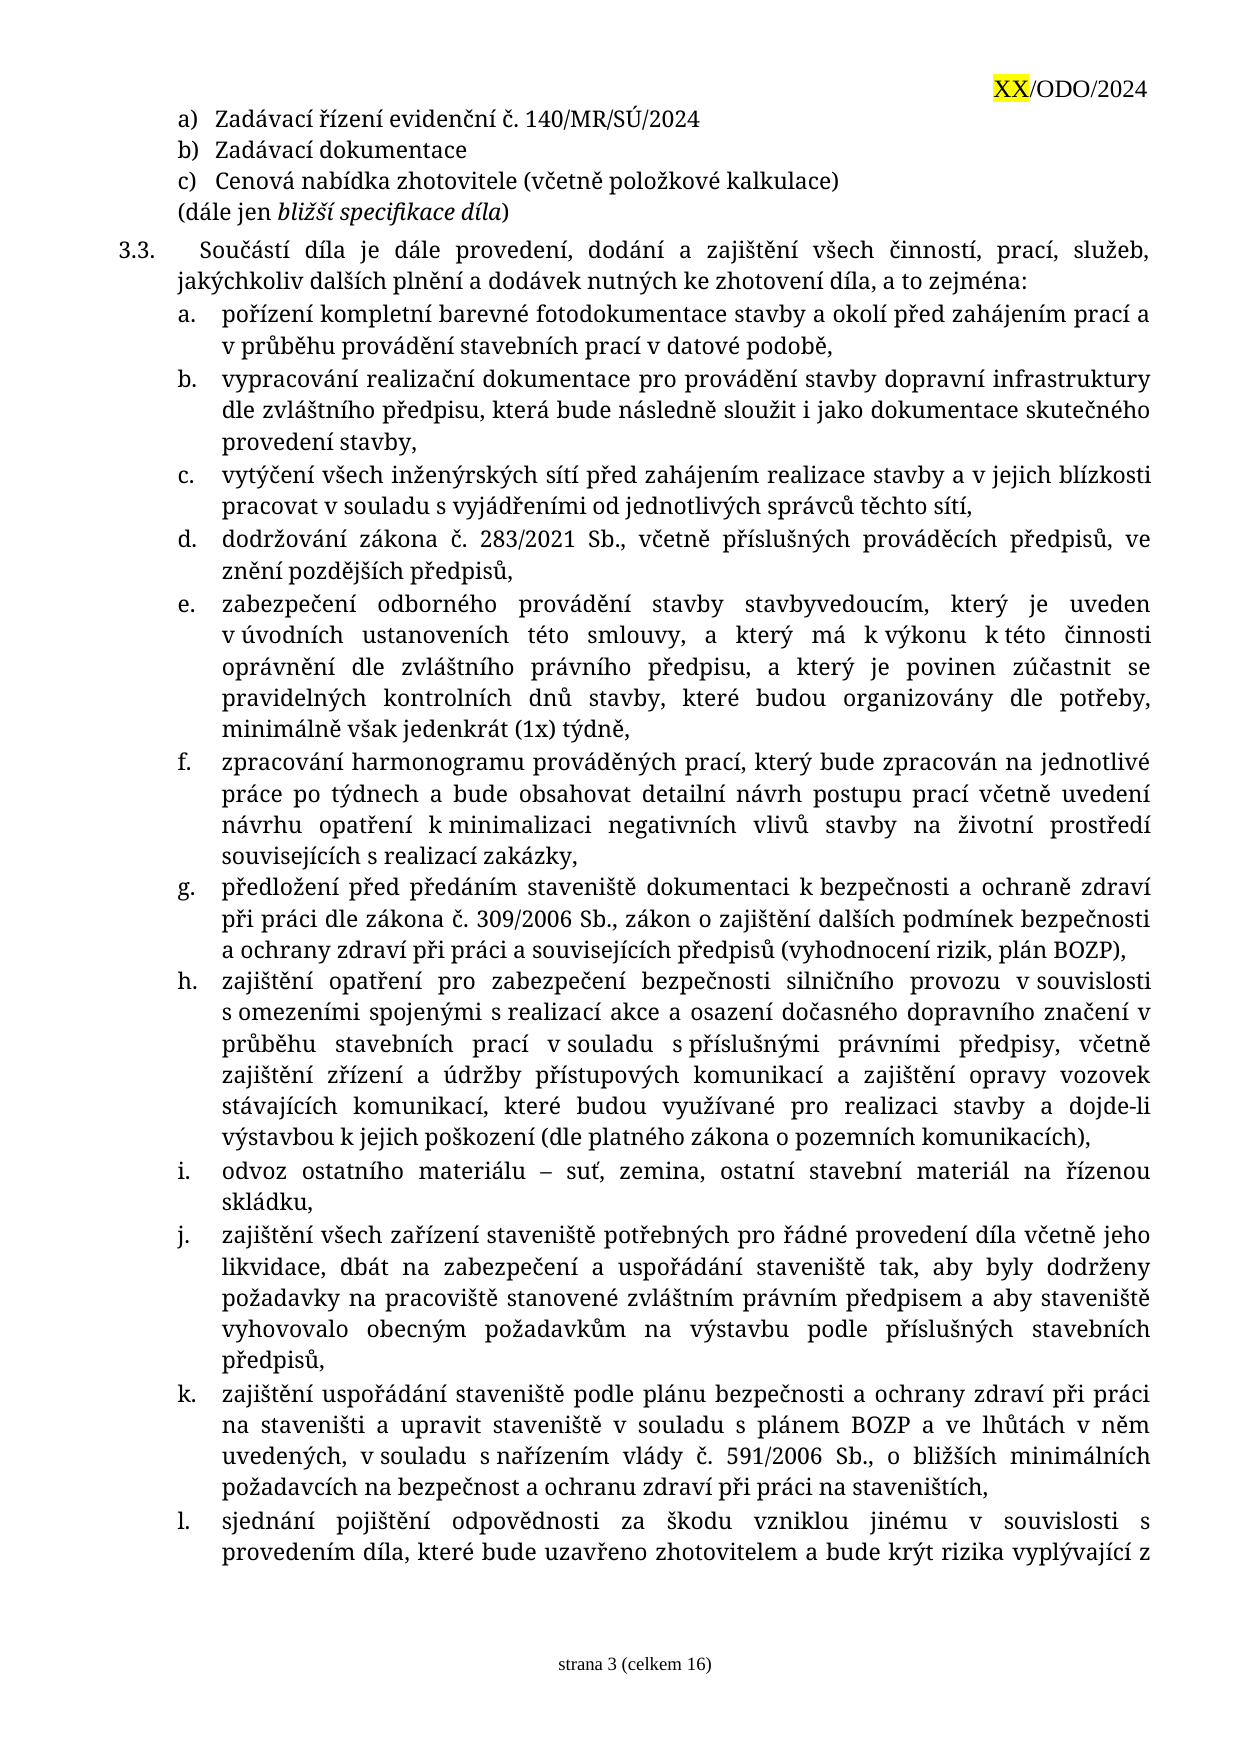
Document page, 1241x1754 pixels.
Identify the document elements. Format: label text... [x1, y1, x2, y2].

list předložení před předáním staveniště dokumentaci k bezpečnosti a ochraně zdraví při práci dle zákona č. 309/2006 Sb., zákon o zajištění dalších podmínek bezpečnosti a ochrany zdraví při práci a souvisejících předpisů (vyhodnocení rizik, plán BOZP), [177, 871, 1152, 965]
text (dále jen bližší specifikace díla) [118, 196, 1152, 227]
list Zadávací řízení evidenční č. 140/MR/SÚ/2024 [177, 102, 1152, 134]
list zabezpečení odborného provádění stavby stavbyvedoucím, který je uveden v úvodních ustanoveních této smlouvy, a který má k výkonu k této činnosti oprávnění dle zvláštního právního předpisu, a který je povinen zúčastnit se pravidelných kontrolních dnů stavby, které budou organizovány dle potřeby, minimálně však jedenkrát (1x) týdně, [177, 588, 1152, 744]
list zpracování harmonogramu prováděných prací, který bude zpracován na jednotlivé práce po týdnech a bude obsahovat detailní návrh postupu prací včetně uvedení návrhu opatření k minimalizaci negativních vlivů stavby na životní prostředí souvisejících s realizací zakázky, [177, 746, 1152, 871]
list Cenová nabídka zhotovitele (včetně položkové kalkulace) [177, 165, 1152, 196]
list zajištění opatření pro zabezpečení bezpečnosti silničního provozu v souvislosti s omezeními spojenými s realizací akce a osazení dočasného dopravního značení v průběhu stavebních prací v souladu s příslušnými právními předpisy, včetně zajištění zřízení a údržby přístupových komunikací a zajištění opravy vozovek stávajících komunikací, které budou využívané pro realizaci stavby a dojde-li výstavbou k jejich poškození (dle platného zákona o pozemních komunikacích), [177, 965, 1152, 1152]
list odvoz ostatního materiálu – suť, zemina, ostatní stavební materiál na řízenou skládku, [177, 1154, 1152, 1217]
list vytýčení všech inženýrských sítí před zahájením realizace stavby a v jejich blízkosti pracovat v souladu s vyjádřeními od jednotlivých správců těchto sítí, [177, 459, 1152, 521]
list zajištění uspořádání staveniště podle plánu bezpečnosti a ochrany zdraví při práci na staveništi a upravit staveniště v souladu s plánem BOZP a ve lhůtách v něm uvedených, v souladu s nařízením vlády č. 591/2006 Sb., o bližších minimálních požadavcích na bezpečnost a ochranu zdraví při práci na staveništích, [177, 1377, 1152, 1502]
list zajištění všech zařízení staveniště potřebných pro řádné provedení díla včetně jeho likvidace, dbát na zabezpečení a uspořádání staveniště tak, aby byly dodrženy požadavky na pracoviště stanovené zvláštním právním předpisem a aby staveniště vyhovovalo obecným požadavkům na výstavbu podle příslušných stavebních předpisů, [177, 1219, 1152, 1375]
list dodržování zákona č. 283/2021 Sb., včetně příslušných prováděcích předpisů, ve znění pozdějších předpisů, [177, 523, 1152, 586]
text 3.3. Součástí díla je dále provedení, dodání a zajištění všech činností, prací, služeb, jakýchkoliv dalších plnění a dodávek nutných ke zhotovení díla, a to zejména: [118, 234, 1152, 296]
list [177, 1504, 1152, 1567]
list Zadávací dokumentace [177, 134, 1152, 165]
list vypracování realizační dokumentace pro provádění stavby dopravní infrastruktury dle zvláštního předpisu, která bude následně sloužit i jako dokumentace skutečného provedení stavby, [177, 363, 1152, 457]
list pořízení kompletní barevné fotodokumentace stavby a okolí před zahájením prací a v průběhu provádění stavebních prací v datové podobě, [177, 298, 1152, 361]
